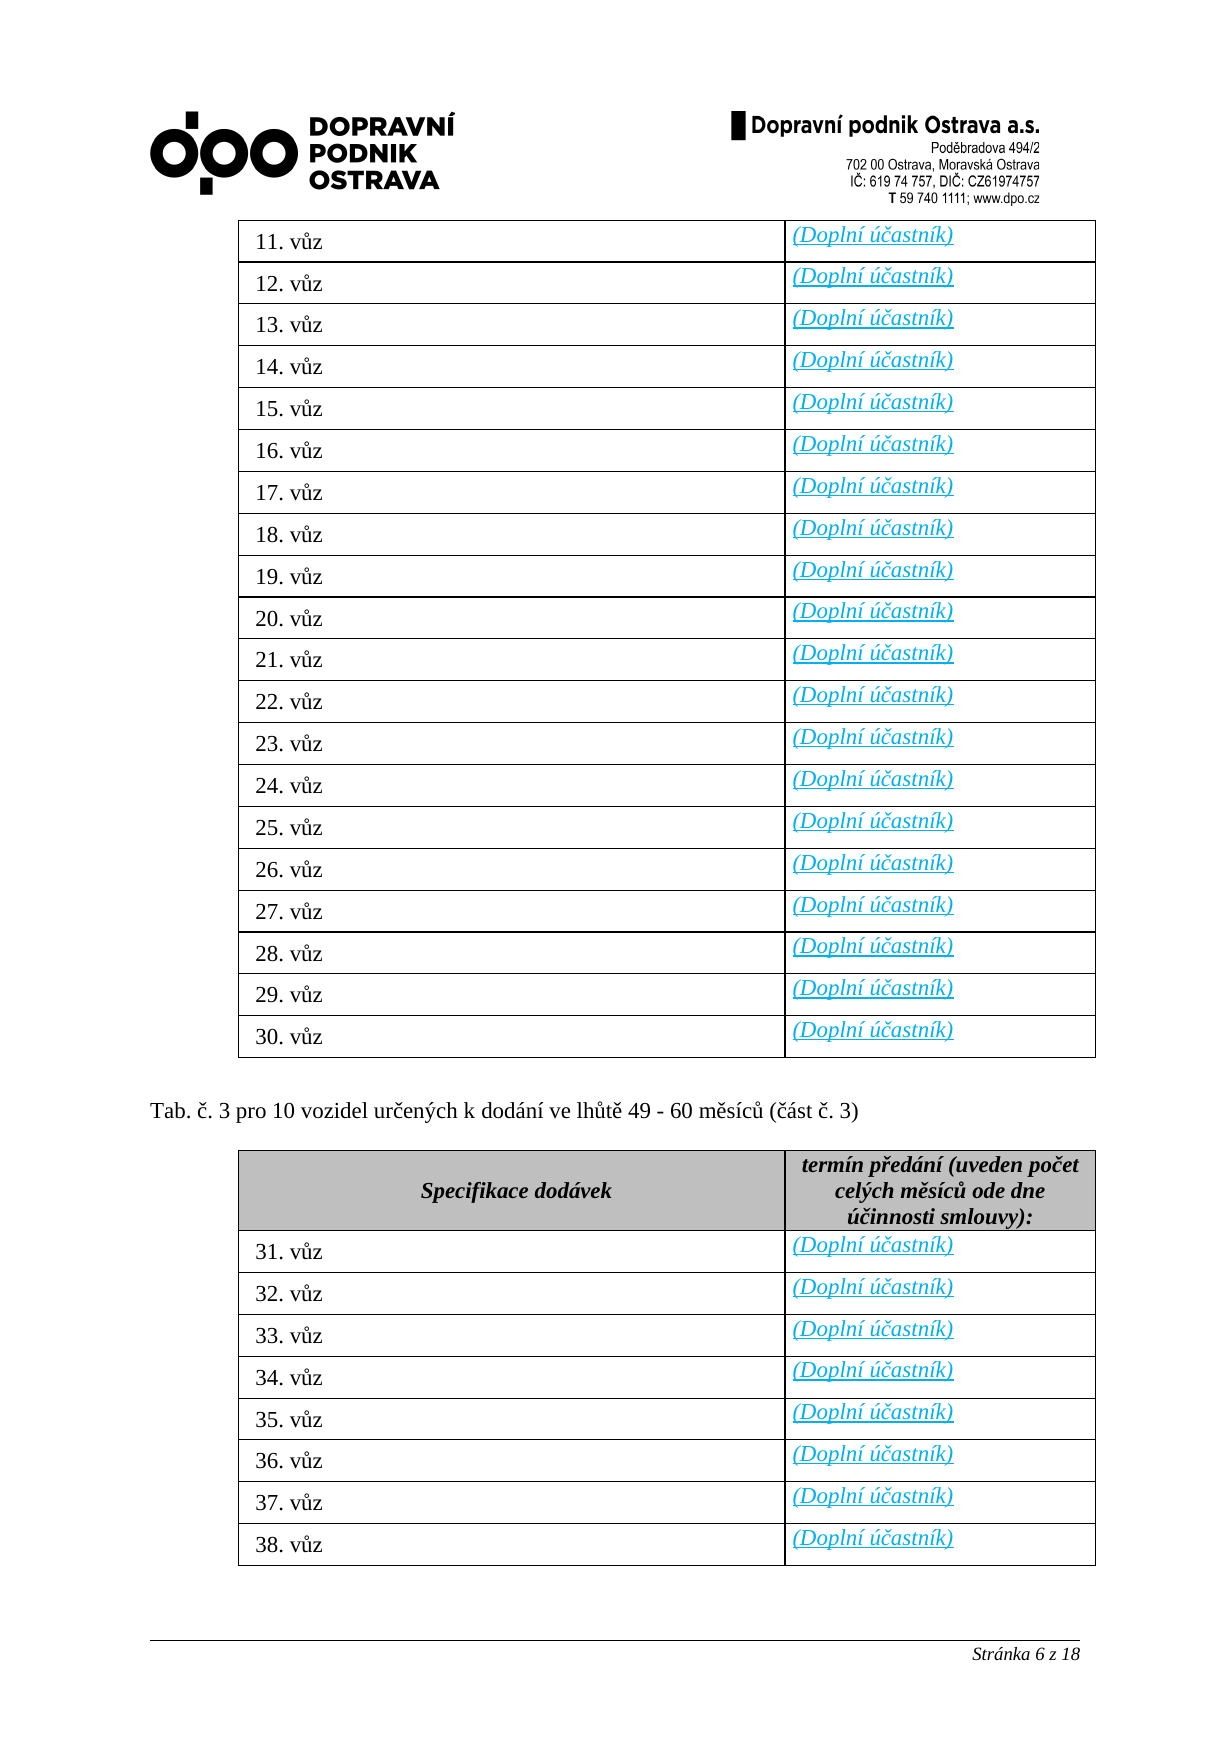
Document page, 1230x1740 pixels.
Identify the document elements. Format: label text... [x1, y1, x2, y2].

table_cell 11. vůz [239, 221, 784, 261]
table_cell (Doplní účastník) [786, 472, 1095, 513]
table_cell (Doplní účastník) [786, 514, 1095, 554]
table_cell 13. vůz [239, 304, 784, 345]
table_header Specifikace dodávek [239, 1151, 784, 1230]
table_cell 34. vůz [239, 1357, 784, 1397]
table_cell 25. vůz [239, 807, 784, 848]
table_cell 15. vůz [239, 388, 784, 429]
table_cell (Doplní účastník) [786, 974, 1095, 1015]
table_cell 21. vůz [239, 639, 784, 680]
table_cell 31. vůz [239, 1231, 784, 1272]
table_cell 20. vůz [239, 598, 784, 638]
table_cell 35. vůz [239, 1399, 784, 1439]
table_cell (Doplní účastník) [786, 723, 1095, 764]
table_cell (Doplní účastník) [786, 430, 1095, 471]
table_cell (Doplní účastník) [786, 1357, 1095, 1397]
table_cell (Doplní účastník) [786, 1399, 1095, 1439]
table_cell (Doplní účastník) [786, 346, 1095, 387]
table_cell (Doplní účastník) [786, 1273, 1095, 1314]
table_cell 14. vůz [239, 346, 784, 387]
table_cell (Doplní účastník) [786, 1315, 1095, 1356]
table_cell 30. vůz [239, 1016, 784, 1057]
table_cell (Doplní účastník) [786, 891, 1095, 931]
table_header termín předání (uveden počet celých měsíců ode dne účinnosti smlouvy): [786, 1151, 1095, 1230]
table_cell (Doplní účastník) [786, 849, 1095, 889]
table_cell (Doplní účastník) [786, 304, 1095, 345]
table_cell 24. vůz [239, 765, 784, 806]
table_cell 12. vůz [239, 263, 784, 303]
table_cell (Doplní účastník) [786, 221, 1095, 261]
table_cell (Doplní účastník) [786, 388, 1095, 429]
table_cell 17. vůz [239, 472, 784, 513]
table_cell (Doplní účastník) [786, 1231, 1095, 1272]
picture [150, 111, 456, 195]
table_cell 37. vůz [239, 1482, 784, 1523]
table_cell 33. vůz [239, 1315, 784, 1356]
table_cell 22. vůz [239, 681, 784, 722]
table_cell 27. vůz [239, 891, 784, 931]
table_cell (Doplní účastník) [786, 639, 1095, 680]
table_cell 36. vůz [239, 1440, 784, 1481]
picture [731, 111, 1040, 206]
table_cell (Doplní účastník) [786, 556, 1095, 596]
table_cell (Doplní účastník) [786, 598, 1095, 638]
table_cell 28. vůz [239, 933, 784, 973]
table_cell (Doplní účastník) [786, 1440, 1095, 1481]
table_cell 18. vůz [239, 514, 784, 554]
table_cell 26. vůz [239, 849, 784, 889]
table_cell 16. vůz [239, 430, 784, 471]
table_cell 23. vůz [239, 723, 784, 764]
table_cell (Doplní účastník) [786, 765, 1095, 806]
table_cell (Doplní účastník) [786, 1524, 1095, 1565]
table_cell 29. vůz [239, 974, 784, 1015]
table_cell (Doplní účastník) [786, 933, 1095, 973]
table_cell (Doplní účastník) [786, 1482, 1095, 1523]
table_cell (Doplní účastník) [786, 1016, 1095, 1057]
table_cell (Doplní účastník) [786, 807, 1095, 848]
table_cell 38. vůz [239, 1524, 784, 1565]
text Tab. č. 3 pro 10 vozidel určených k dodání ve lhůtě 49 - 60 měsíců (část č. 3) [150, 1097, 1080, 1123]
table_cell (Doplní účastník) [786, 681, 1095, 722]
table_cell (Doplní účastník) [786, 263, 1095, 303]
table_cell 19. vůz [239, 556, 784, 596]
table_cell 32. vůz [239, 1273, 784, 1314]
